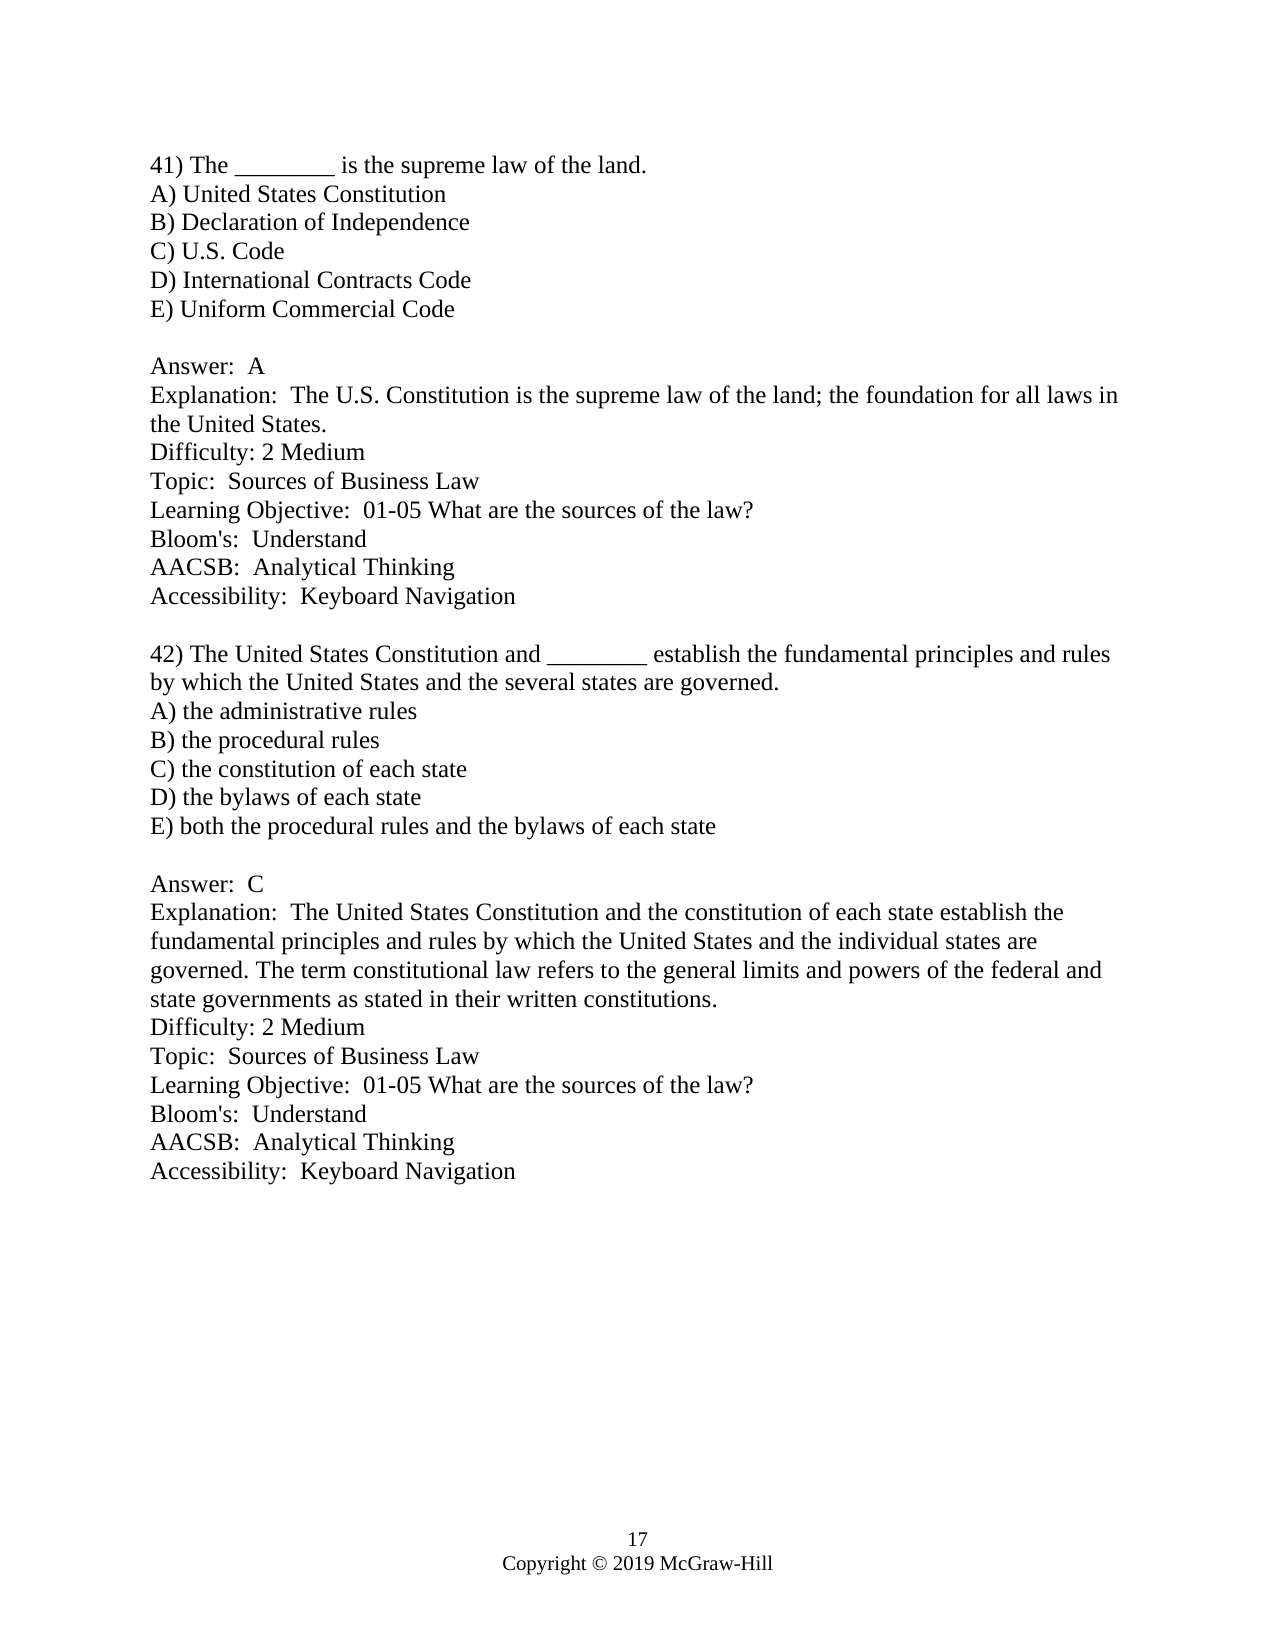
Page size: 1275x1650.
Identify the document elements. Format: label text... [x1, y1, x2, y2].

text Difficulty: 2 Medium [150, 1012, 1125, 1041]
text C) U.S. Code [150, 236, 1125, 265]
text Answer: A [150, 351, 1125, 380]
text E) Uniform Commercial Code [150, 294, 1125, 322]
text A) United States Constitution [150, 179, 1125, 207]
text D) International Contracts Code [150, 265, 1125, 294]
text Topic: Sources of Business Law [150, 1041, 1125, 1070]
text C) the constitution of each state [150, 754, 1125, 782]
text Bloom's: Understand [150, 524, 1125, 552]
text 42) The United States Constitution and ________ establish the fundamental principles and rules by which the United States and the several states are governed. [150, 639, 1125, 696]
text 41) The ________ is the supreme law of the land. [150, 150, 1125, 179]
text Learning Objective: 01-05 What are the sources of the law? [150, 1070, 1125, 1099]
text Accessibility: Keyboard Navigation [150, 581, 1125, 610]
text Bloom's: Understand [150, 1099, 1125, 1127]
text AACSB: Analytical Thinking [150, 552, 1125, 581]
text Explanation: The U.S. Constitution is the supreme law of the land; the foundation for all laws in the United States. [150, 380, 1125, 437]
text Answer: C [150, 869, 1125, 897]
text E) both the procedural rules and the bylaws of each state [150, 811, 1125, 840]
text Explanation: The United States Constitution and the constitution of each state establish the fundamental principles and rules by which the United States and the individual states are governed. The term constitutional law refers to the general limits and powers of the federal and state governments as stated in their written constitutions. [150, 897, 1125, 1012]
text B) Declaration of Independence [150, 207, 1125, 236]
text D) the bylaws of each state [150, 782, 1125, 811]
text AACSB: Analytical Thinking [150, 1127, 1125, 1156]
text Learning Objective: 01-05 What are the sources of the law? [150, 495, 1125, 524]
text B) the procedural rules [150, 725, 1125, 754]
text Topic: Sources of Business Law [150, 466, 1125, 495]
text Accessibility: Keyboard Navigation [150, 1156, 1125, 1185]
text A) the administrative rules [150, 696, 1125, 725]
text Difficulty: 2 Medium [150, 437, 1125, 466]
